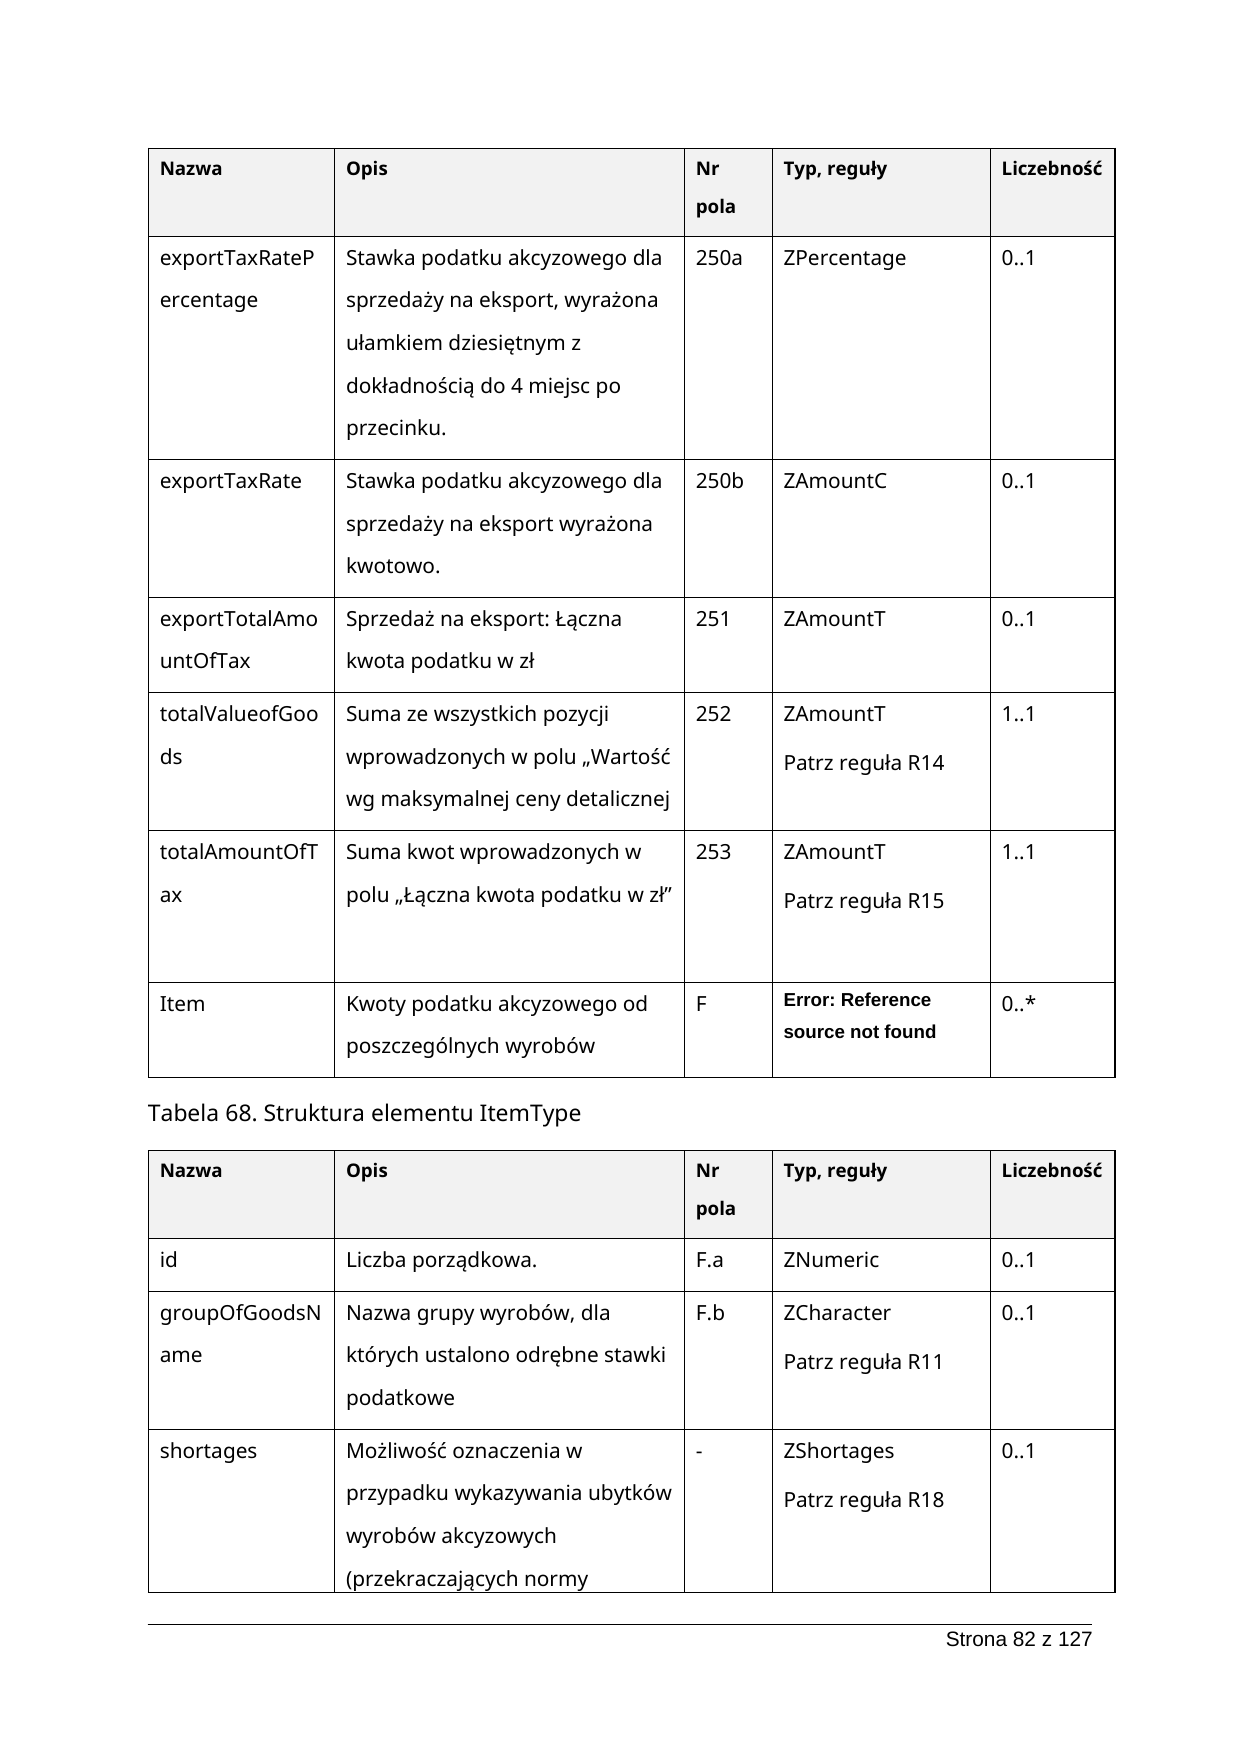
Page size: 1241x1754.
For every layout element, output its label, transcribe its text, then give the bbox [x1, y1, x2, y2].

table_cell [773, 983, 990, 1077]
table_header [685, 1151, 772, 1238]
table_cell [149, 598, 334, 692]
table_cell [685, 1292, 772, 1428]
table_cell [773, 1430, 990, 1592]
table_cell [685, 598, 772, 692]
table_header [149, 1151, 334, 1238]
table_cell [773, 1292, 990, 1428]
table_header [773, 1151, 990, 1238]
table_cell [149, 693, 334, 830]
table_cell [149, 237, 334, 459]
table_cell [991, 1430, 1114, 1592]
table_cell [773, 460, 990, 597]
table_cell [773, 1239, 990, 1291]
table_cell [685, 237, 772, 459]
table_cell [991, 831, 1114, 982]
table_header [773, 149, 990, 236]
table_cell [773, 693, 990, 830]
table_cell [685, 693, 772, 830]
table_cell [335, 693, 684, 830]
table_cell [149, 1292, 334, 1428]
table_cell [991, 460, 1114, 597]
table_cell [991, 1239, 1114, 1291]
text Tabela 68. Struktura elementu ItemType [148, 1097, 1092, 1128]
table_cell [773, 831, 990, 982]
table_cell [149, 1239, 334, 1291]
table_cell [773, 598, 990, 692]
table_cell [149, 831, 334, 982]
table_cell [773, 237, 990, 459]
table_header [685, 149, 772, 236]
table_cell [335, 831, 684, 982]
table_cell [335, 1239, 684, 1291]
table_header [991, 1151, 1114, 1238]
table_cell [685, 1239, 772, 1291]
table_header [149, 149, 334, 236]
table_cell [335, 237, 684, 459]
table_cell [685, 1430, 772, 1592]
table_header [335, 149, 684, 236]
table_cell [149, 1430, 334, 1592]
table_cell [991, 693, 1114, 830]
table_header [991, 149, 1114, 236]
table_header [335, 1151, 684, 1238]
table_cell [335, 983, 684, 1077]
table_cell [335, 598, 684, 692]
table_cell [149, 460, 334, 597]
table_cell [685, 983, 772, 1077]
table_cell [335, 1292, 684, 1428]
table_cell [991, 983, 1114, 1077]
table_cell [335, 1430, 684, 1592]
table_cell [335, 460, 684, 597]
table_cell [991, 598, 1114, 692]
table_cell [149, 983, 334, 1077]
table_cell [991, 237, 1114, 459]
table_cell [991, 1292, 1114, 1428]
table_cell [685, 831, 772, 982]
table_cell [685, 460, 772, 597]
